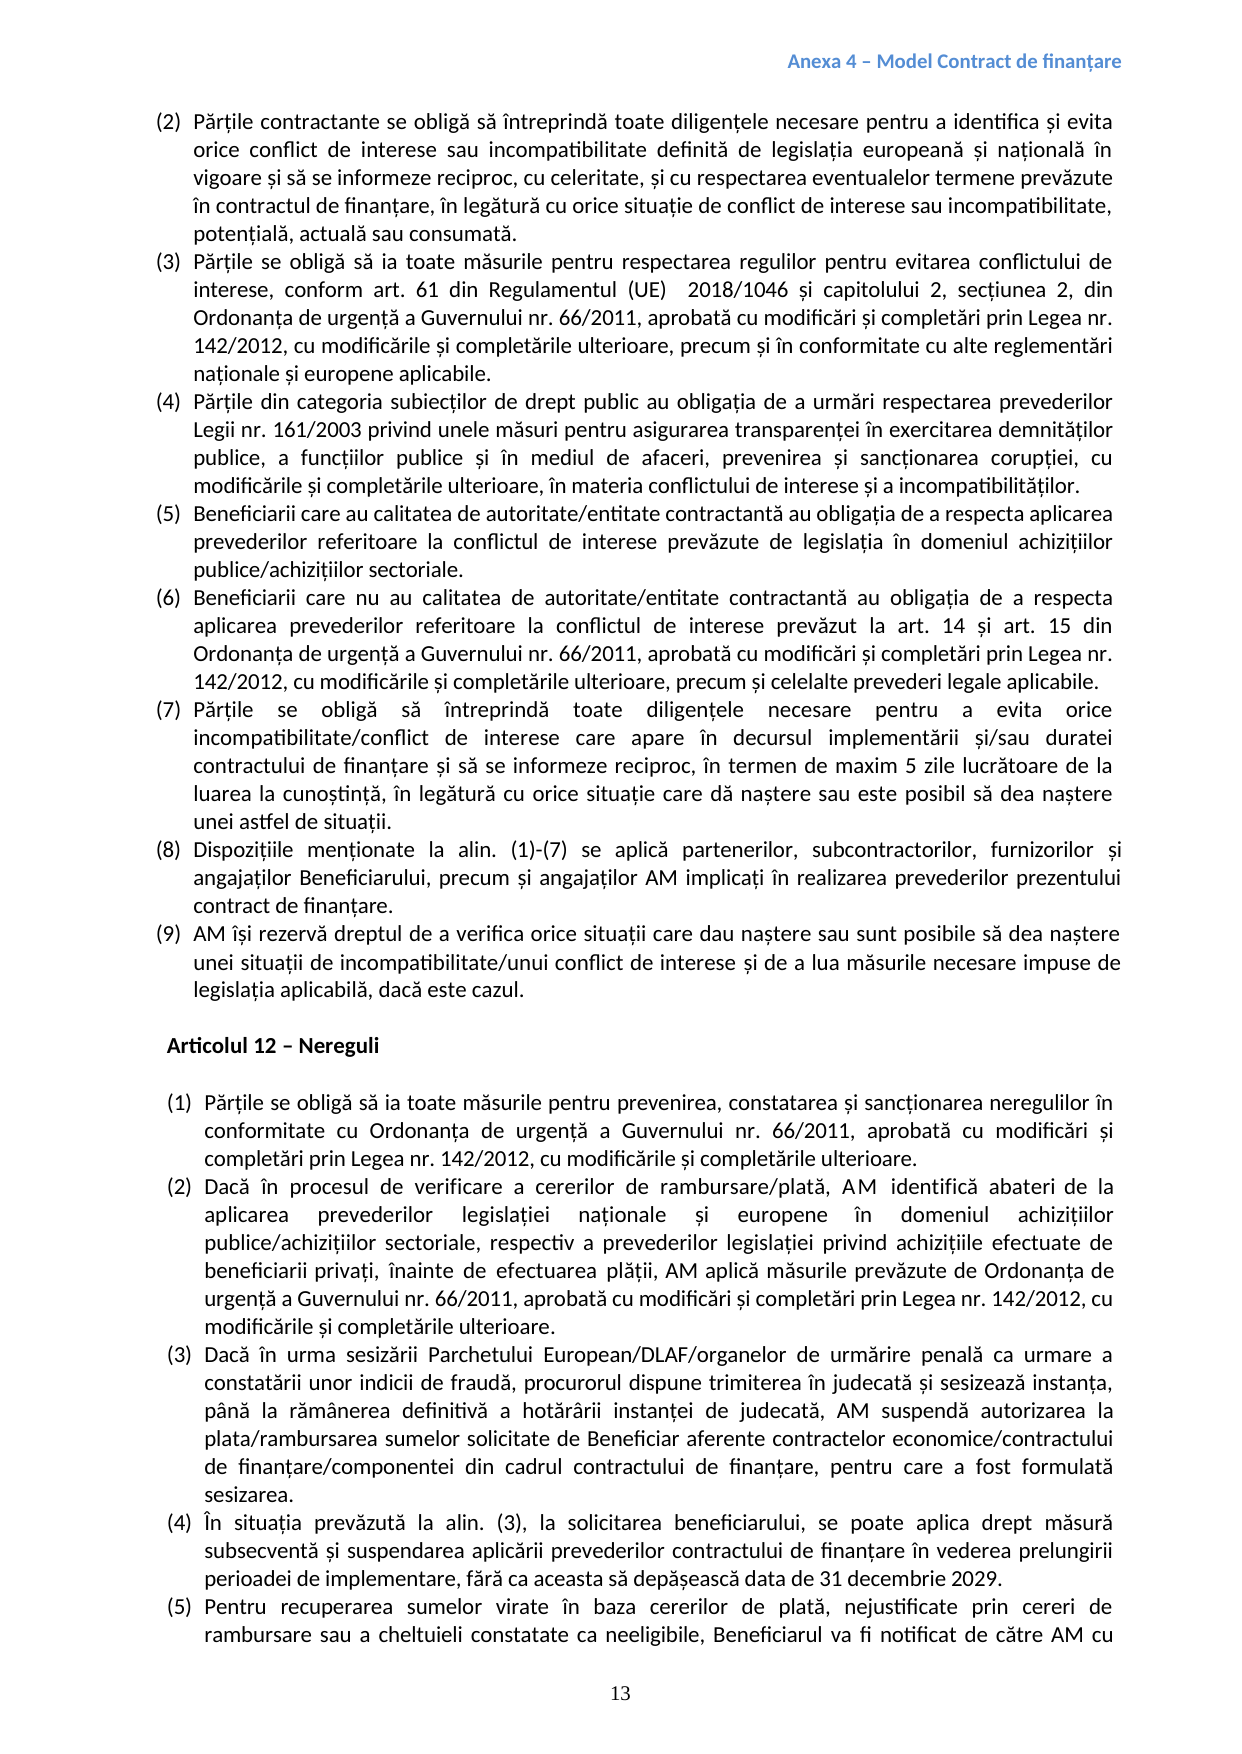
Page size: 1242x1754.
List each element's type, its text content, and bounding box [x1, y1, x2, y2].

list Părțile se obligă să ia toate măsurile pentru prevenirea, constatarea și sancționarea neregulilor în conformitate cu Ordonanța de urgență a Guvernului nr. 66/2011, aprobată cu modificări și completări prin Legea nr. 142/2012, cu modificările și completările ulterioare. [167, 1088, 1114, 1172]
list Dispozițiile menționate la alin. (1)-(7) se aplică partenerilor, subcontractorilor, furnizorilor şi angajaților Beneficiarului, precum şi angajaților AM implicați în realizarea prevederilor prezentului contract de finanțare. [156, 836, 1122, 919]
list Părțile din categoria subiecților de drept public au obligația de a urmări respectarea prevederilor Legii nr. 161/2003 privind unele măsuri pentru asigurarea transparenței în exercitarea demnităților publice, a funcțiilor publice și în mediul de afaceri, prevenirea și sancționarea corupției, cu modificările și completările ulterioare, în materia conflictului de interese și a incompatibilităților. [156, 387, 1114, 499]
list Dacă în procesul de verificare a cererilor de rambursare/plată, AM identifică abateri de la aplicarea prevederilor legislației naționale şi europene în domeniul achizițiilor publice/achizițiilor sectoriale, respectiv a prevederilor legislației privind achizițiile efectuate de beneficiarii privați, înainte de efectuarea plății, AM aplică măsurile prevăzute de Ordonanța de urgență a Guvernului nr. 66/2011, aprobată cu modificări și completări prin Legea nr. 142/2012, cu modificările și completările ulterioare. [167, 1172, 1114, 1340]
list Beneficiarii care nu au calitatea de autoritate/entitate contractantă au obligația de a respecta aplicarea prevederilor referitoare la conflictul de interese prevăzut la art. 14 și art. 15 din Ordonanța de urgență a Guvernului nr. 66/2011, aprobată cu modificări și completări prin Legea nr. 142/2012, cu modificările și completările ulterioare, precum și celelalte prevederi legale aplicabile. [156, 583, 1114, 695]
list Părțile se obligă să întreprindă toate diligențele necesare pentru a evita orice incompatibilitate/conflict de interese care apare în decursul implementării și/sau duratei contractului de finanțare şi să se informeze reciproc, în termen de maxim 5 zile lucrătoare de la luarea la cunoștință, în legătură cu orice situație care dă naștere sau este posibil să dea naștere unei astfel de situații. [156, 695, 1114, 836]
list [167, 1592, 1114, 1648]
list Părțile se obligă să ia toate măsurile pentru respectarea regulilor pentru evitarea conflictului de interese, conform art. 61 din Regulamentul (UE) 2018/1046 și capitolului 2, secțiunea 2, din Ordonanța de urgență a Guvernului nr. 66/2011, aprobată cu modificări și completări prin Legea nr. 142/2012, cu modificările și completările ulterioare, precum și în conformitate cu alte reglementări naționale și europene aplicabile. [156, 247, 1114, 387]
list AM își rezervă dreptul de a verifica orice situații care dau naștere sau sunt posibile să dea naștere unei situații de incompatibilitate/unui conflict de interese şi de a lua măsurile necesare impuse de legislația aplicabilă, dacă este cazul. [156, 919, 1122, 1004]
list Dacă în urma sesizării Parchetului European/DLAF/organelor de urmărire penală ca urmare a constatării unor indicii de fraudă, procurorul dispune trimiterea în judecată și sesizează instanța, până la rămânerea definitivă a hotărârii instanței de judecată, AM suspendă autorizarea la plata/rambursarea sumelor solicitate de Beneficiar aferente contractelor economice/contractului de finanțare/componentei din cadrul contractului de finanțare, pentru care a fost formulată sesizarea. [167, 1340, 1114, 1508]
list Beneficiarii care au calitatea de autoritate/entitate contractantă au obligația de a respecta aplicarea prevederilor referitoare la conflictul de interese prevăzute de legislația în domeniul achizițiilor publice/achizițiilor sectoriale. [156, 499, 1114, 583]
list În situația prevăzută la alin. (3), la solicitarea beneficiarului, se poate aplica drept măsură subsecventă și suspendarea aplicării prevederilor contractului de finanțare în vederea prelungirii perioadei de implementare, fără ca aceasta să depășească data de 31 decembrie 2029. [167, 1508, 1114, 1592]
list Părțile contractante se obligă să întreprindă toate diligențele necesare pentru a identifica și evita orice conflict de interese sau incompatibilitate definită de legislația europeană și națională în vigoare şi să se informeze reciproc, cu celeritate, şi cu respectarea eventualelor termene prevăzute în contractul de finanțare, în legătură cu orice situație de conflict de interese sau incompatibilitate, potențială, actuală sau consumată. [156, 107, 1114, 247]
text Articolul 12 – Nereguli [130, 1032, 1122, 1060]
